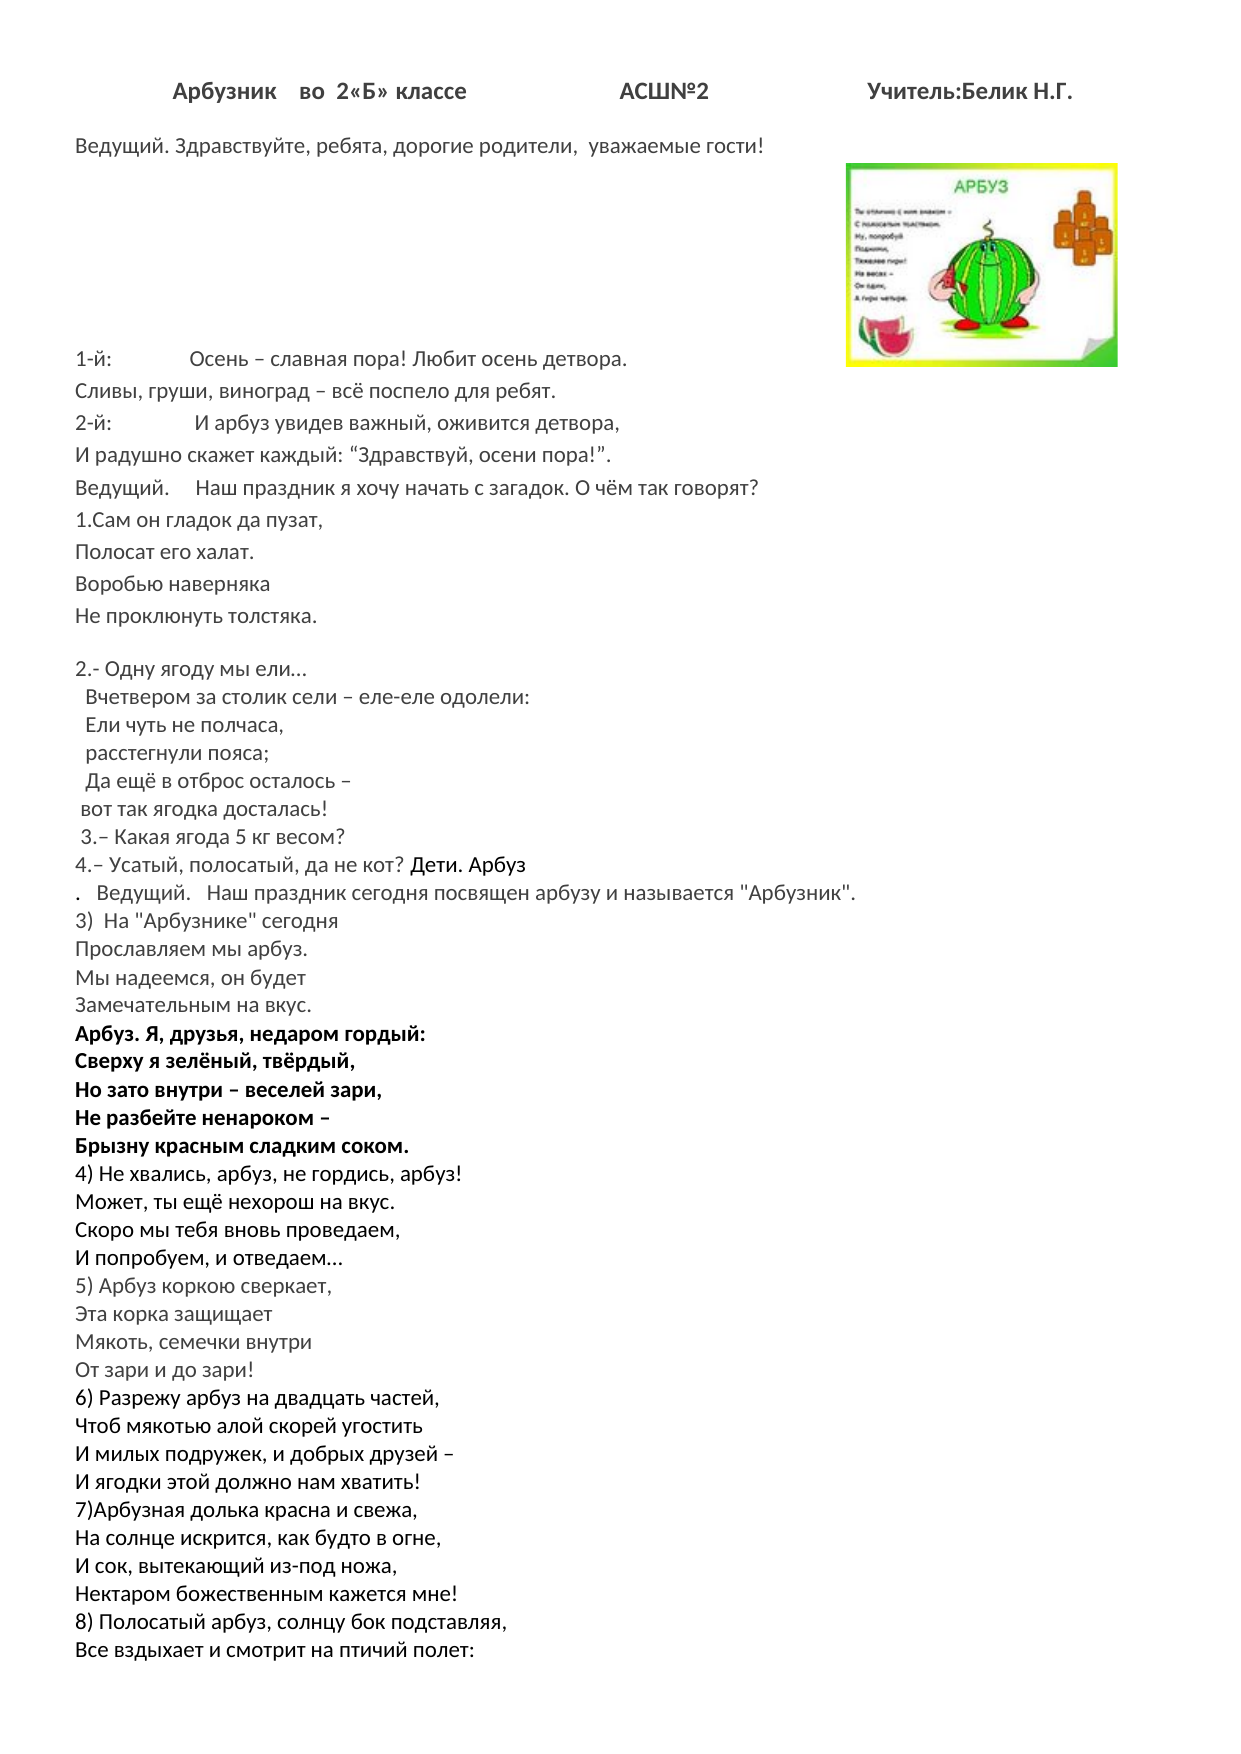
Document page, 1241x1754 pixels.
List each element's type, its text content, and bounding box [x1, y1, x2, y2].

text Да ещё в отброс осталось – [75, 766, 1165, 794]
text 2.- Одну ягоду мы ели… [75, 654, 1165, 682]
text Арбузник во 2«Б» классе АСШ№2 Учитель:Белик Н.Г. [75, 75, 1165, 106]
text 3.– Какая ягода 5 кг весом? [75, 822, 1165, 851]
text Ели чуть не полчаса, [75, 710, 1165, 738]
text вот так ягодка досталась! [75, 794, 1165, 822]
text Ведущий. Здравствуйте, ребята, дорогие родители, уважаемые гости! 1-й: Осень – славная пора! Любит осень детвора. Сливы, груши, виноград – всё поспело для ребят. 2-й: И арбуз увидев важный, оживится детвора, И радушно скажет каждый: “Здравствуй, осени пора!”. Ведущий. Наш праздник я хочу начать с загадок. О чём так говорят? 1.Сам он гладок да пузат, Полосат его халат. Воробью наверняка Не проклюнуть толстяка. [75, 131, 1165, 629]
text 4.– Усатый, полосатый, да не кот? Дети. Арбуз . Ведущий. Наш праздник сегодня посвящен арбузу и называется "Арбузник". 3) На "Арбузнике" сегодня Прославляем мы арбуз. Мы надеемся, он будет Замечательным на вкус. [75, 851, 1165, 1019]
picture [845, 163, 1118, 367]
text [75, 1019, 1165, 1663]
text расстегнули пояса; [75, 738, 1165, 766]
text Вчетвером за столик сели – еле-еле одолели: [75, 682, 1165, 710]
